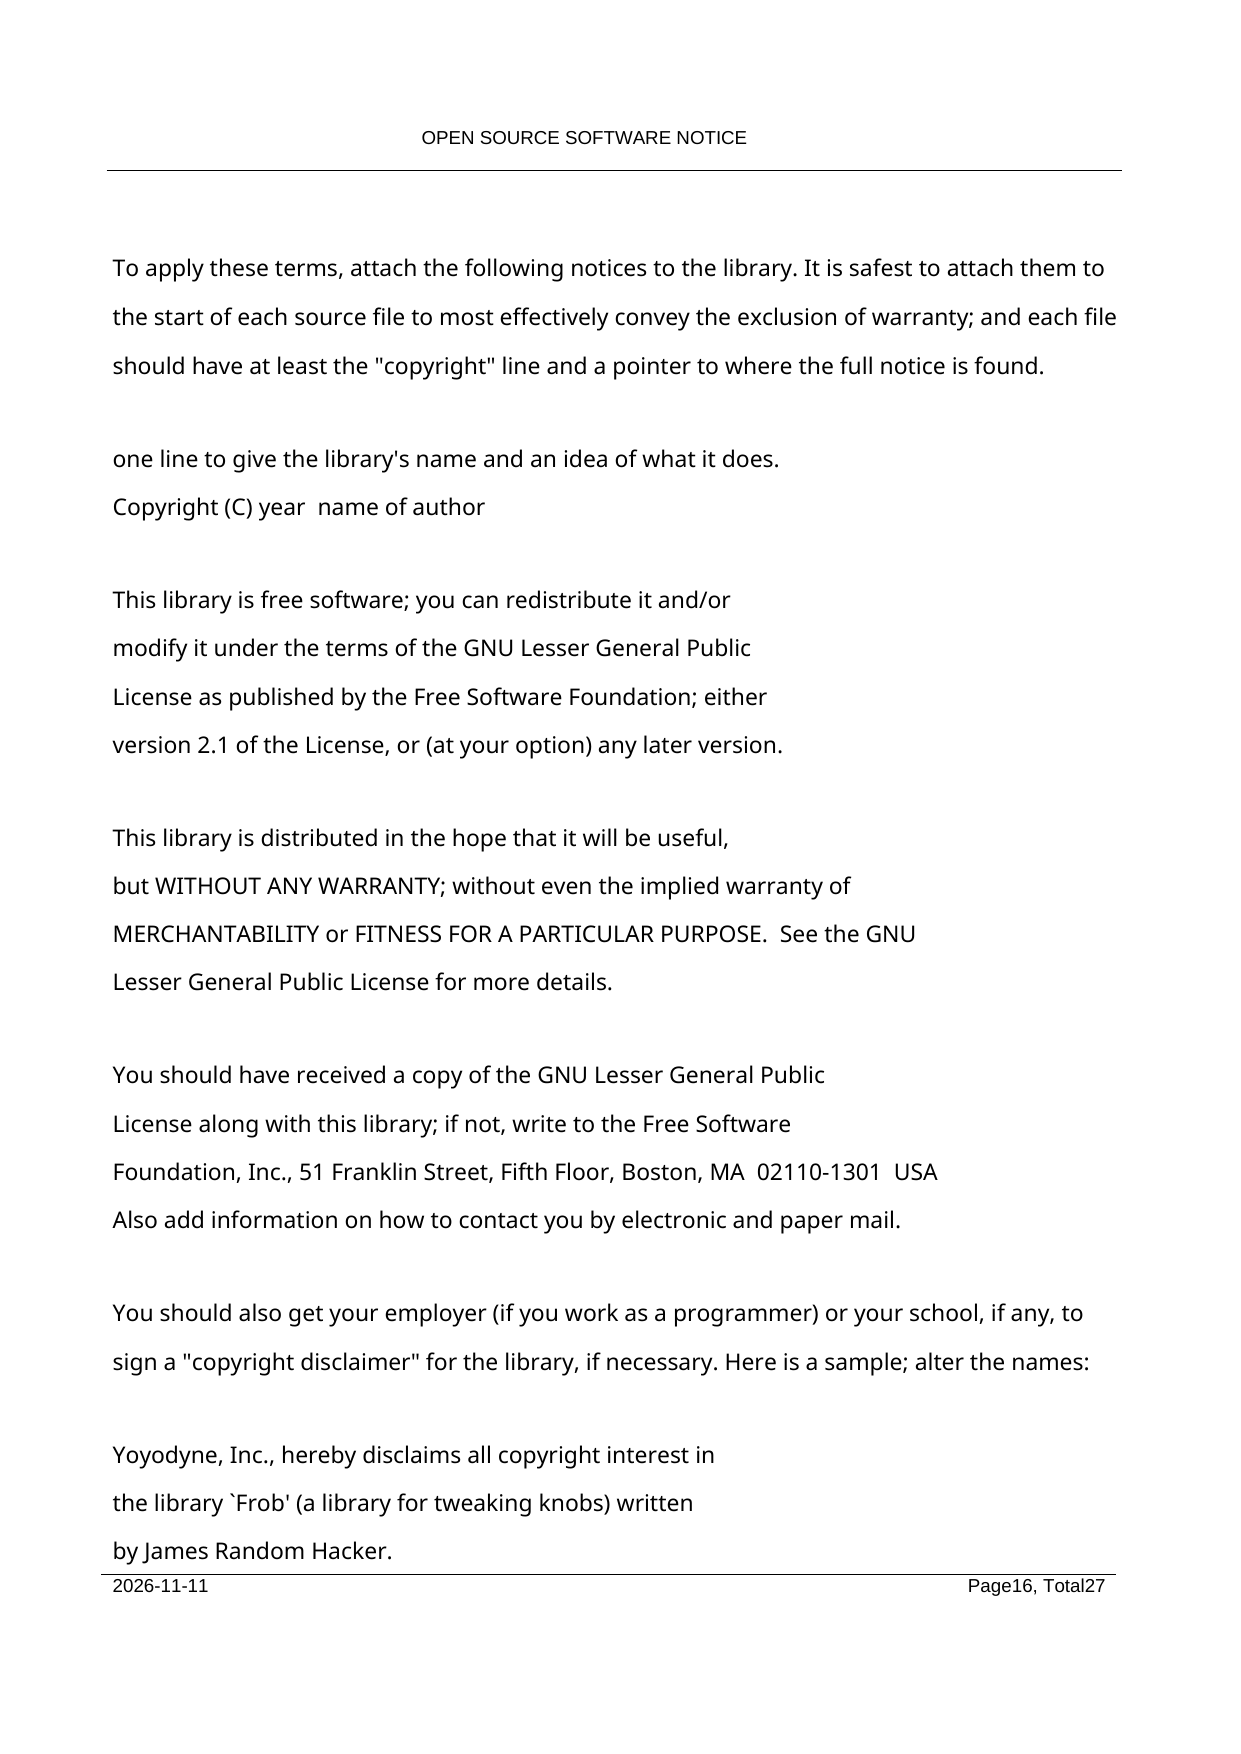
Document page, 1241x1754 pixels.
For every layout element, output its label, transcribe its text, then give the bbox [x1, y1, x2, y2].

text This library is free software; you can redistribute it and/or [112, 583, 1128, 616]
text This library is distributed in the hope that it will be useful, [112, 821, 1128, 854]
text Yoyodyne, Inc., hereby disclaims all copyright interest in [112, 1438, 1128, 1471]
text but WITHOUT ANY WARRANTY; without even the implied warranty of [112, 869, 1128, 902]
text License along with this library; if not, write to the Free Software [112, 1107, 1128, 1139]
text MERCHANTABILITY or FITNESS FOR A PARTICULAR PURPOSE. See the GNU [112, 917, 1128, 950]
text You should also get your employer (if you work as a programmer) or your school, if any, to sign a "copyright disclaimer" for the library, if necessary. Here is a sample; alter the names: [112, 1296, 1128, 1378]
text You should have received a copy of the GNU Lesser General Public [112, 1059, 1128, 1091]
text Also add information on how to contact you by electronic and paper mail. [112, 1203, 1128, 1236]
text modify it under the terms of the GNU Lesser General Public [112, 632, 1128, 664]
text License as published by the Free Software Foundation; either [112, 680, 1128, 712]
text by James Random Hacker. [112, 1534, 1128, 1567]
text the library `Frob' (a library for tweaking knobs) written [112, 1486, 1128, 1519]
text version 2.1 of the License, or (at your option) any later version. [112, 728, 1128, 760]
text one line to give the library's name and an idea of what it does. [112, 442, 1128, 475]
text Lesser General Public License for more details. [112, 966, 1128, 998]
text Foundation, Inc., 51 Franklin Street, Fifth Floor, Boston, MA 02110-1301 USA [112, 1155, 1128, 1187]
text To apply these terms, attach the following notices to the library. It is safest to attach them to the start of each source file to most effectively convey the exclusion of warranty; and each file should have at least the "copyright" line and a pointer to where the full notice is found. [112, 251, 1128, 381]
text Copyright (C) year name of author [112, 490, 1128, 523]
